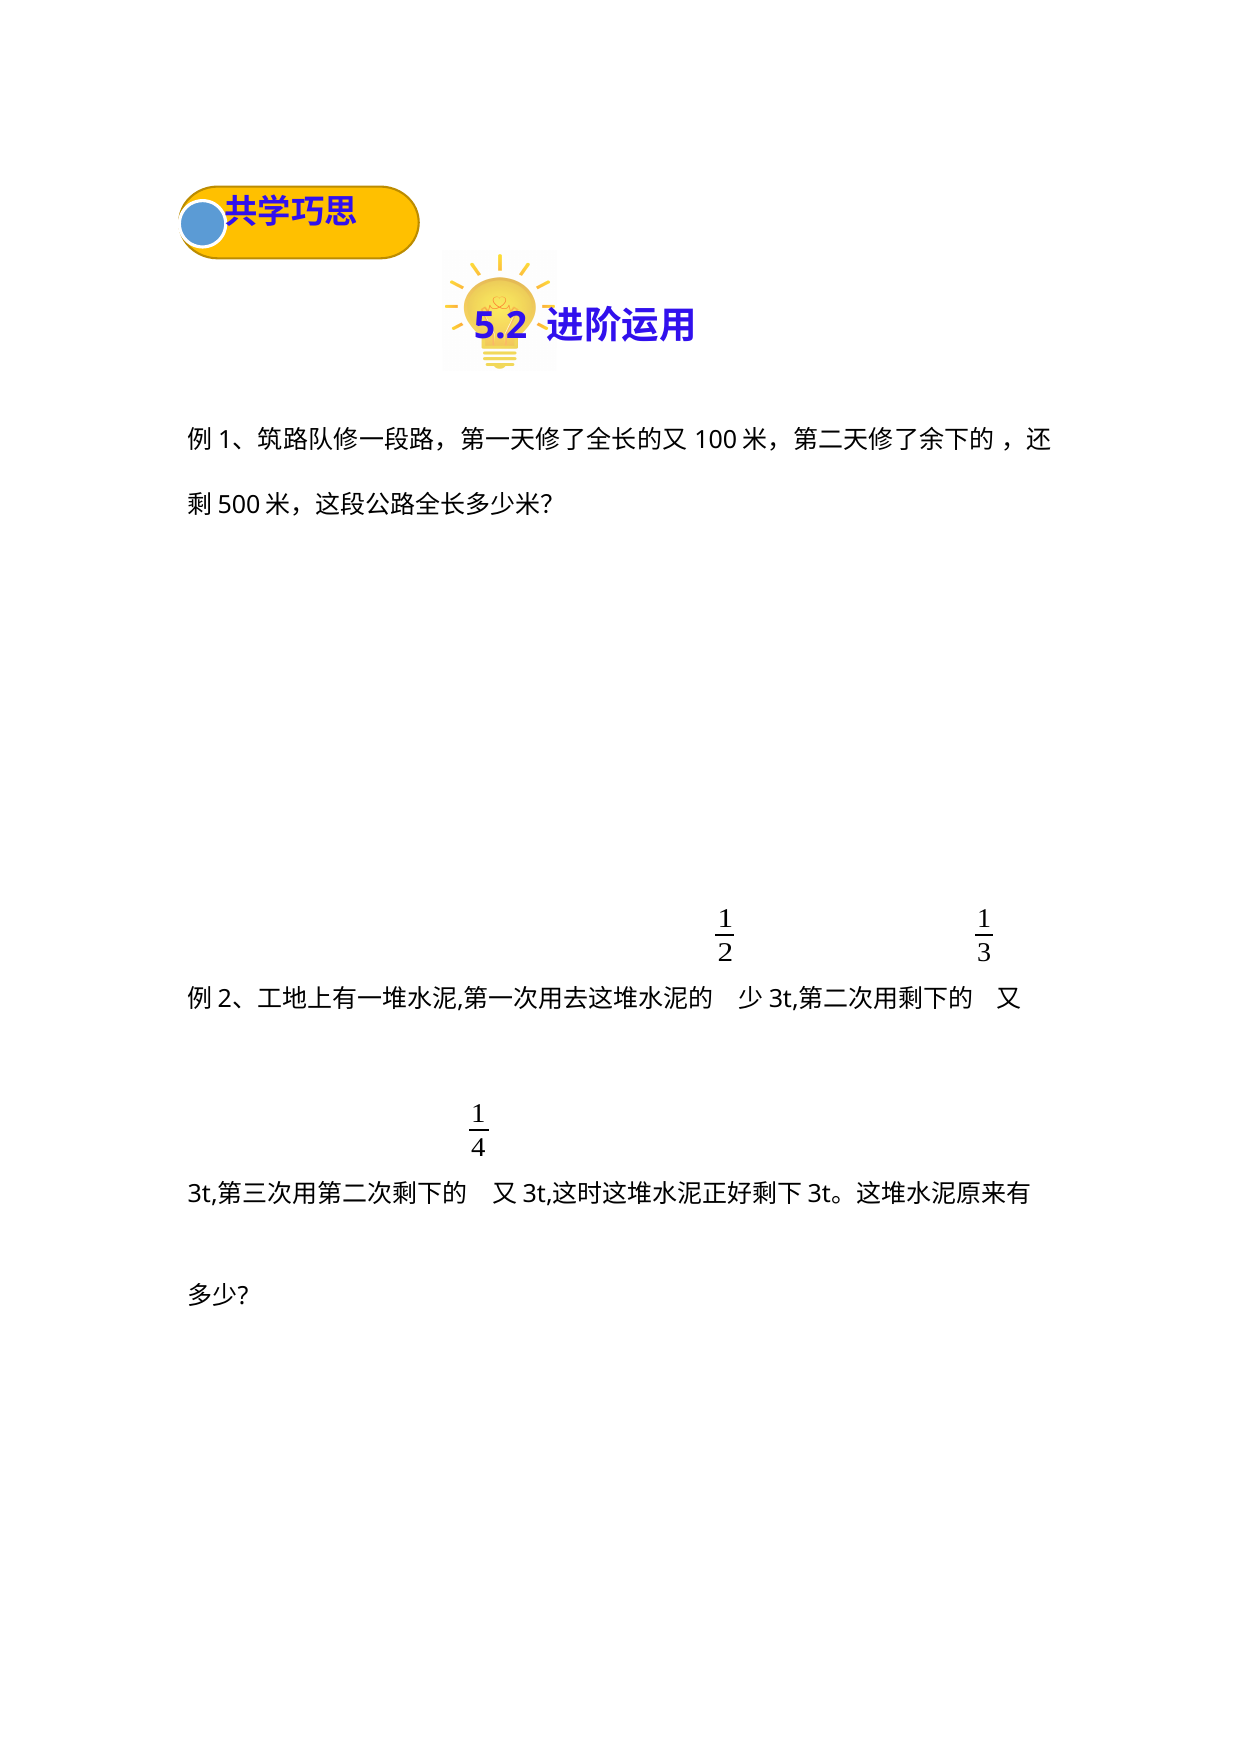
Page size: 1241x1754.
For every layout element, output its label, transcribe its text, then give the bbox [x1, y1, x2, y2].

list 例2、工地上有一堆水泥,第一次用去这堆水泥的少3t,第二次用剩下的又3t,第三次用第二次剩下的又3t,这时这堆水泥正好剩下3t。这堆水泥原来有多少? [187, 904, 1053, 1326]
picture [442, 250, 557, 371]
text 例1、筑路队修一段路，第一天修了全长的又100米，第二天修了余下的 ，还剩500米，这段公路全长多少米？ [187, 405, 1053, 535]
